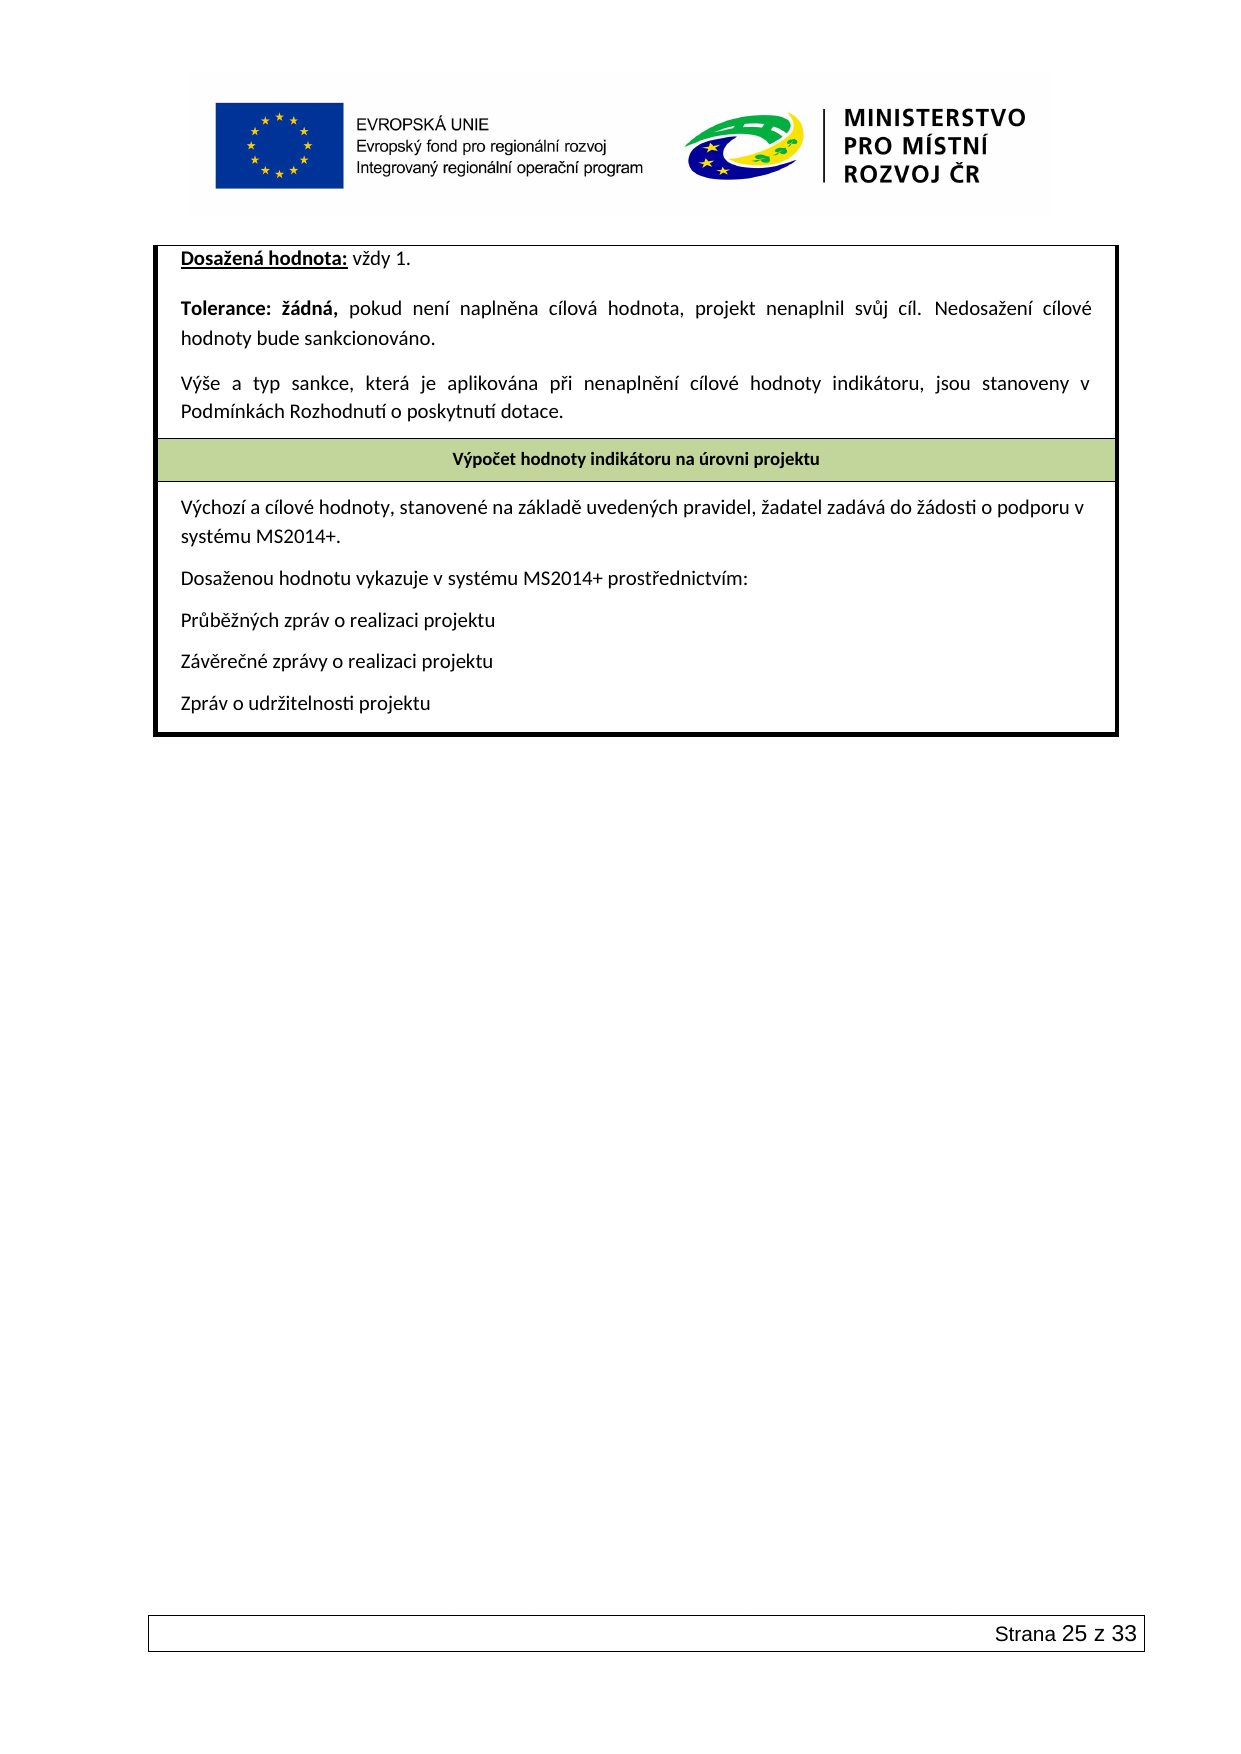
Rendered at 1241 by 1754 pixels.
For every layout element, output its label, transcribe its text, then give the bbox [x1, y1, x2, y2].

table_cell Výpočet hodnoty indikátoru na úrovni projektu [158, 439, 1115, 481]
table_cell Výchozí a cílové hodnoty, stanovené na základě uvedených pravidel, žadatel zadává do žádosti o podporu v systému MS2014+. Dosaženou hodnotu vykazuje v systému MS2014+ prostřednictvím: Průběžných zpráv o realizaci projektu Závěrečné zprávy o realizaci projektu Zpráv o udržitelnosti projektu [158, 482, 1115, 732]
picture [187, 73, 1053, 217]
